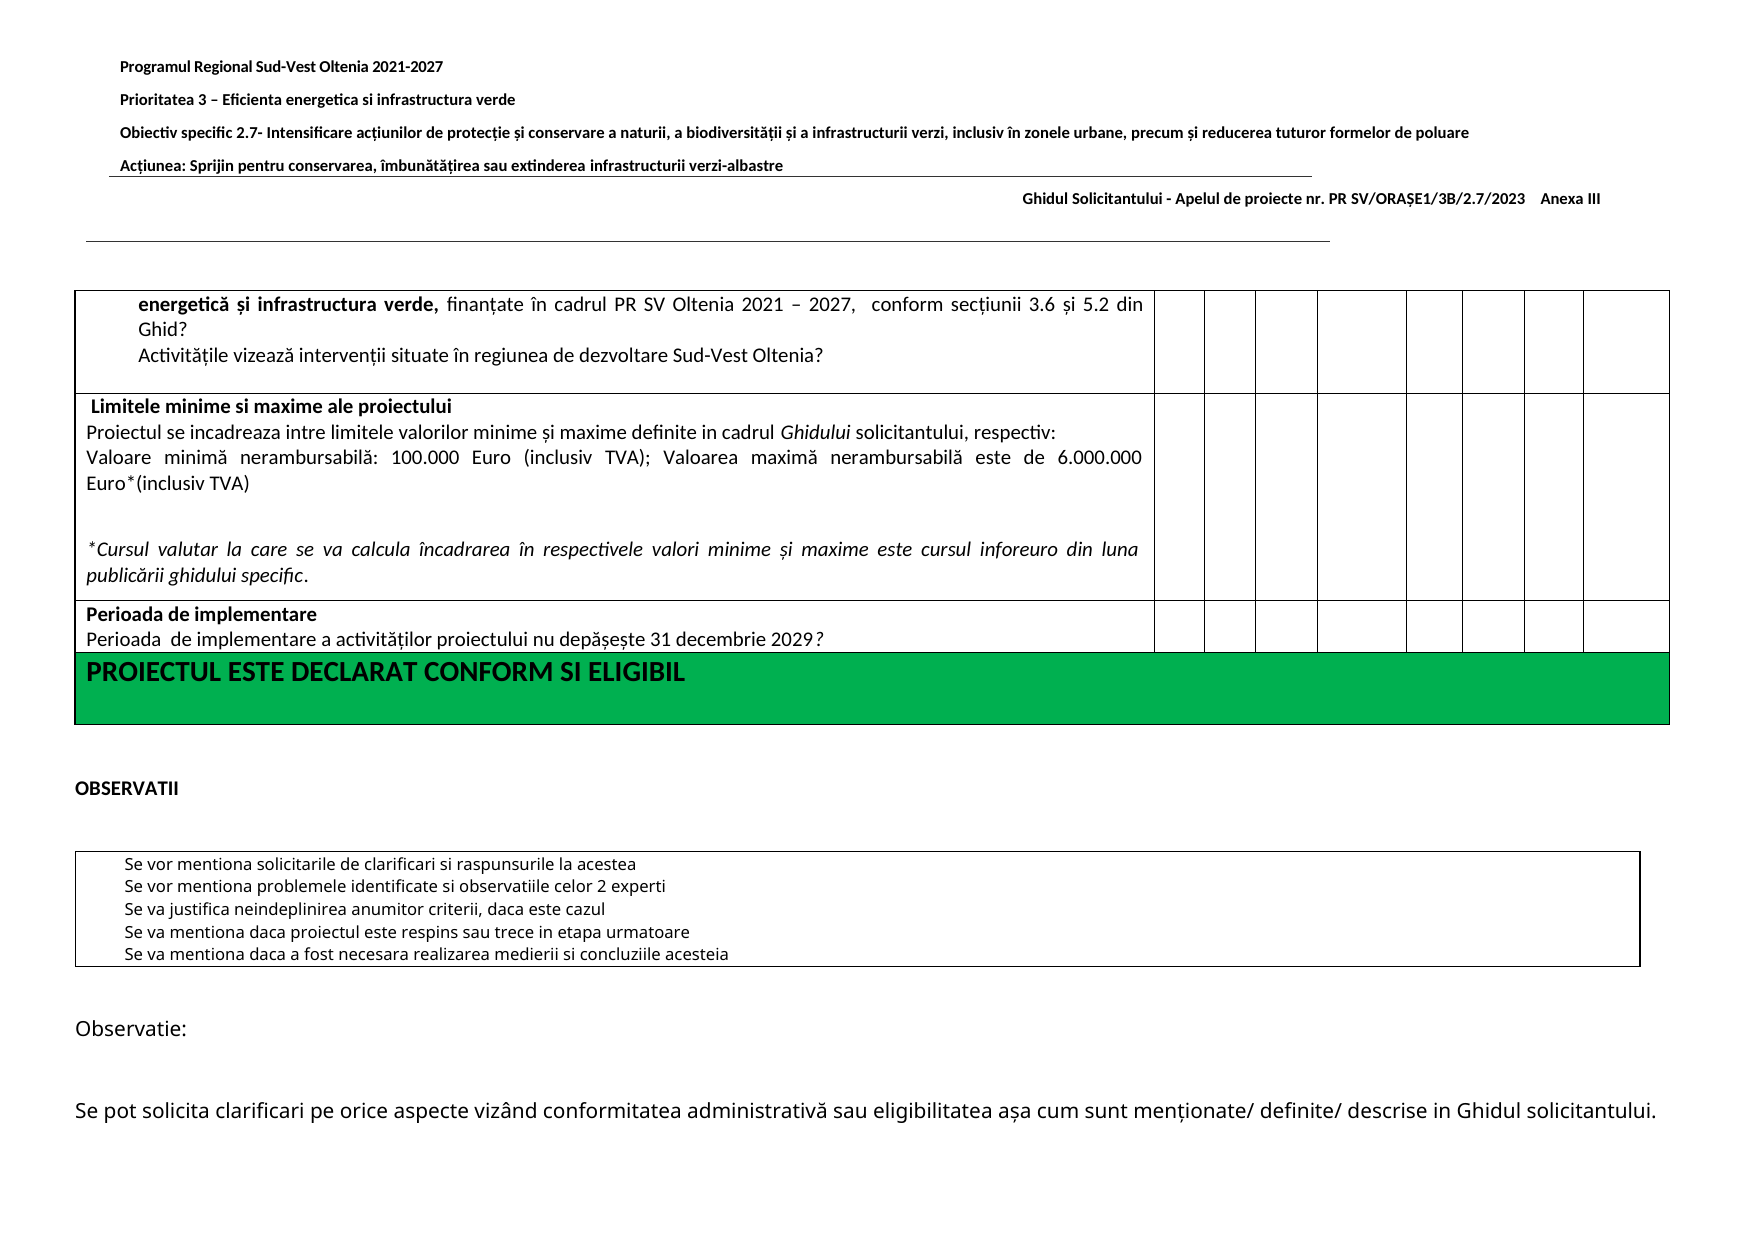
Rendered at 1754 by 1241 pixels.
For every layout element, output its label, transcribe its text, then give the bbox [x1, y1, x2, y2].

table_cell [1256, 291, 1317, 393]
table_cell [1584, 601, 1669, 652]
table_cell [1525, 291, 1583, 393]
table_cell [1407, 291, 1462, 393]
table_cell Limitele minime si maxime ale proiectului Proiectul se incadreaza intre limitele valorilor minime și maxime definite in cadrul Ghidului solicitantului, respectiv: Valoare minimă nerambursabilă: 100.000 Euro (inclusiv TVA); Valoarea maximă nerambursabilă este de 6.000.000 Euro*(inclusiv TVA) *Cursul valutar la care se va calcula încadrarea în respectivele valori minime și maxime este cursul inforeuro din luna publicării ghidului specific. [76, 394, 1154, 600]
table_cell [76, 291, 1154, 393]
table_cell [1525, 601, 1583, 652]
table_cell [1205, 291, 1255, 393]
table_cell [1256, 394, 1317, 600]
table_cell [1463, 601, 1524, 652]
table_cell [1463, 394, 1524, 600]
table_cell [1155, 601, 1204, 652]
table_cell Perioada de implementare Perioada de implementare a activităților proiectului nu depășește 31 decembrie 2029? [76, 601, 1154, 652]
table_cell [1463, 291, 1524, 393]
table_cell [1584, 291, 1669, 393]
table_cell [1205, 394, 1255, 600]
table_cell [1155, 291, 1204, 393]
table_cell [1584, 394, 1669, 600]
text Observatie: [75, 1014, 1679, 1043]
table_cell PROIECTUL ESTE DECLARAT CONFORM SI ELIGIBIL [76, 653, 1669, 724]
table_cell [1318, 291, 1406, 393]
text OBSERVATII [75, 775, 1679, 801]
table_cell [1318, 394, 1406, 600]
table_cell [1525, 394, 1583, 600]
table_header Se vor mentiona solicitarile de clarificari si raspunsurile la acestea Se vor mentiona problemele identificate si observatiile celor 2 experti Se va justifica neindeplinirea anumitor criterii, daca este cazul Se va mentiona daca proiectul este respins sau trece in etapa urmatoare Se va mentiona daca a fost necesara realizarea medierii si concluziile acesteia [76, 852, 1639, 966]
table_cell [1205, 601, 1255, 652]
text Se pot solicita clarificari pe orice aspecte vizând conformitatea administrativă sau eligibilitatea așa cum sunt menţionate/ definite/ descrise in Ghidul solicitantului. [75, 1096, 1679, 1125]
table_cell [1407, 601, 1462, 652]
table_cell [1407, 394, 1462, 600]
table_cell [1318, 601, 1406, 652]
table_cell [1155, 394, 1204, 600]
table_cell [1256, 601, 1317, 652]
